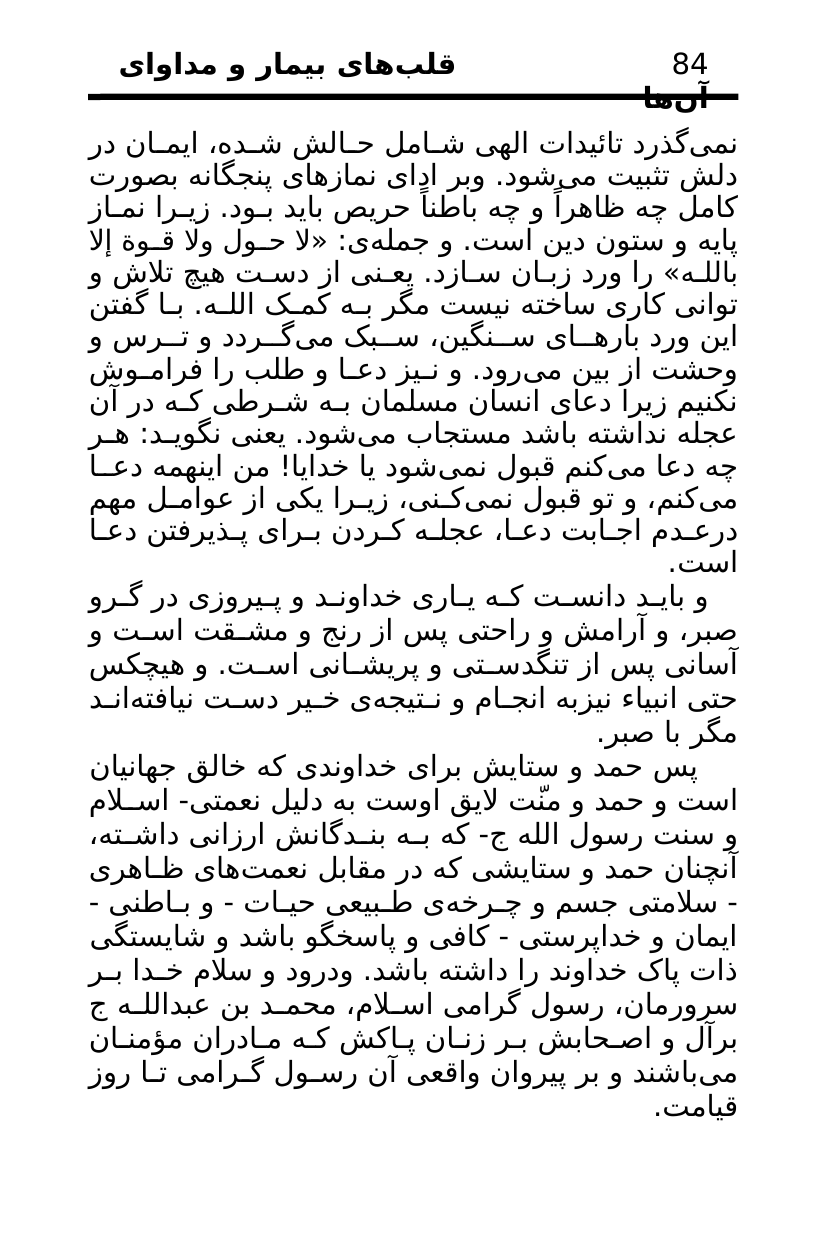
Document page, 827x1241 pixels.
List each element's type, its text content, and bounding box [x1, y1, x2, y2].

text و باید دانست که یاری خداوند و پیروزی در گرو صبر، و آرامش و راحتى پس از رنج و مشقت است و آسانی پس از تنگدستی و پریشانی است. و هیچکس حتى انبیاء نیزبه انجام و نتیجه‌ی خیر دست نیافته‌اند مگر با صبر. [89, 580, 738, 749]
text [89, 128, 738, 580]
text پس حمد و ستایش برای خداوندی که خالق جهانیان است و حمد و منّت لایق اوست به دلیل نعمتی- اسلام و سنت رسول الله ج- که به بندگانش ارزانی داشته، آنچنان حمد و ستایشی که در مقابل نعمت‌های ظاهری - سلامتی جسم و چرخه‌ی طبیعی حیات - و باطنی - ایمان و خداپرستی - کافی و پاسخگو باشد و شایستگی ذات پاک خداوند را داشته باشد. ودرود و سلام خدا بر سرورمان، رسول گرامی اسلام، محمد بن عبدالله ج برآل و اصحابش بر زنان پاکش که مادران مؤمنان می‌باشند و بر پیروان واقعی آن رسول گرامی تا روز قیامت. [89, 749, 738, 1123]
